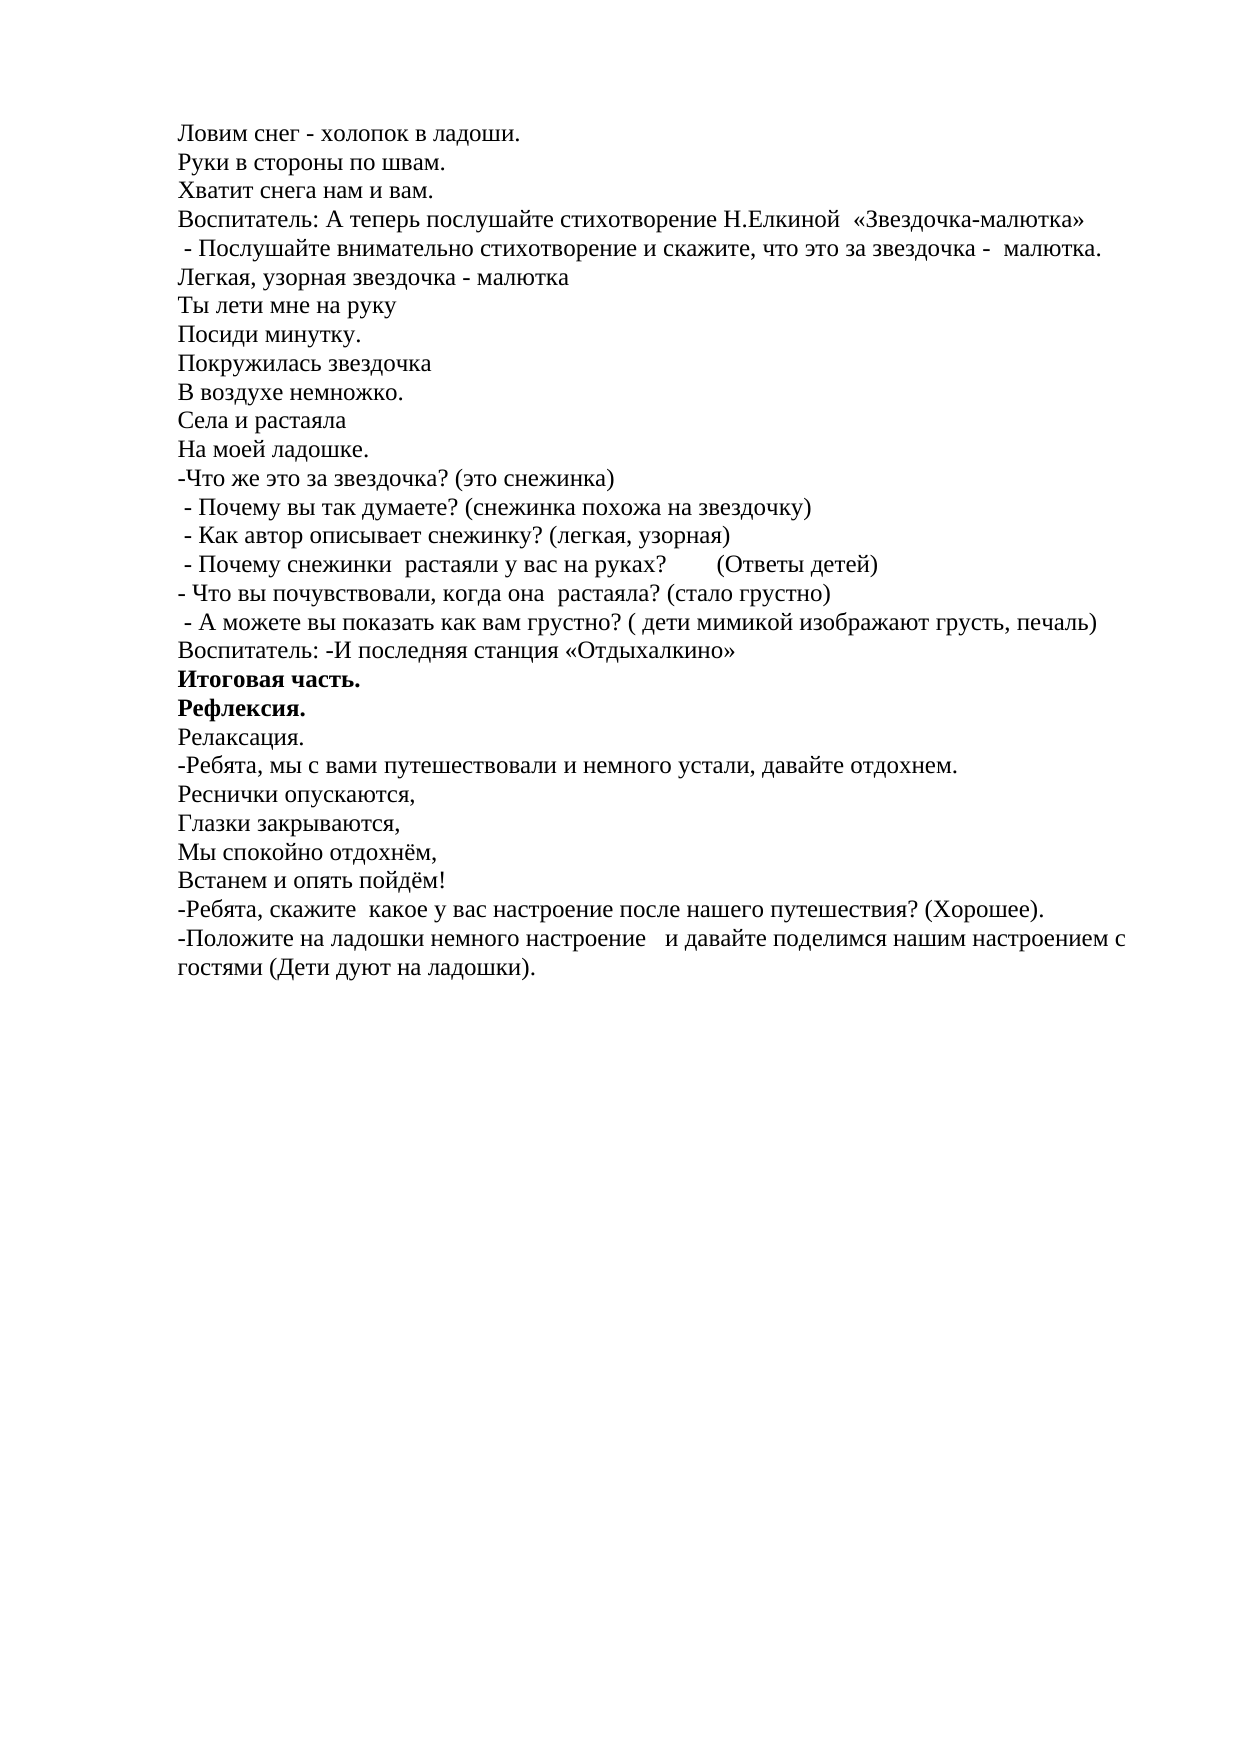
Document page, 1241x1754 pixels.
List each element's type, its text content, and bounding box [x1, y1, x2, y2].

text -Что же это за звездочка? (это снежинка) [177, 463, 1152, 492]
text - Послушайте внимательно стихотворение и скажите, что это за звездочка - малютка. [177, 233, 1152, 262]
text - Как автор описывает снежинку? (легкая, узорная) [177, 521, 1152, 549]
text На моей ладошке. [177, 434, 1152, 463]
text Воспитатель: -И последняя станция «Отдыхалкино» [177, 636, 1152, 664]
text Рефлексия. [177, 693, 1152, 722]
text Руки в стороны по швам. [177, 147, 1152, 176]
text - Почему снежинки растаяли у вас на руках? (Ответы детей) [177, 549, 1152, 578]
text -Положите на ладошки немного настроение и давайте поделимся нашим настроением с гостями (Дети дуют на ладошки). [177, 923, 1152, 981]
text Ловим снег - холопок в ладоши. [177, 118, 1152, 147]
text -Ребята, скажите какое у вас настроение после нашего путешествия? (Хорошее). [177, 894, 1152, 923]
text Ты лети мне на руку [177, 291, 1152, 319]
text - Почему вы так думаете? (снежинка похожа на звездочку) [177, 492, 1152, 521]
text - Что вы почувствовали, когда она растаяла? (стало грустно) [177, 578, 1152, 607]
text Мы спокойно отдохнём, [177, 837, 1152, 866]
text Релаксация. [177, 722, 1152, 751]
text Итоговая часть. [177, 664, 1152, 693]
text Встанем и опять пойдём! [177, 866, 1152, 894]
text Хватит снега нам и вам. [177, 176, 1152, 204]
text Села и растаяла [177, 406, 1152, 434]
text В воздухе немножко. [177, 377, 1152, 406]
text - А можете вы показать как вам грустно? ( дети мимикой изображают грусть, печаль) [177, 607, 1152, 636]
text -Ребята, мы с вами путешествовали и немного устали, давайте отдохнем. [177, 751, 1152, 779]
text Посиди минутку. [177, 319, 1152, 348]
text Воспитатель: А теперь послушайте стихотворение Н.Елкиной «Звездочка-малютка» [177, 204, 1152, 233]
text Легкая, узорная звездочка - малютка [177, 262, 1152, 291]
text Глазки закрываются, [177, 808, 1152, 837]
text Реснички опускаются, [177, 779, 1152, 808]
text Покружилась звездочка [177, 348, 1152, 377]
